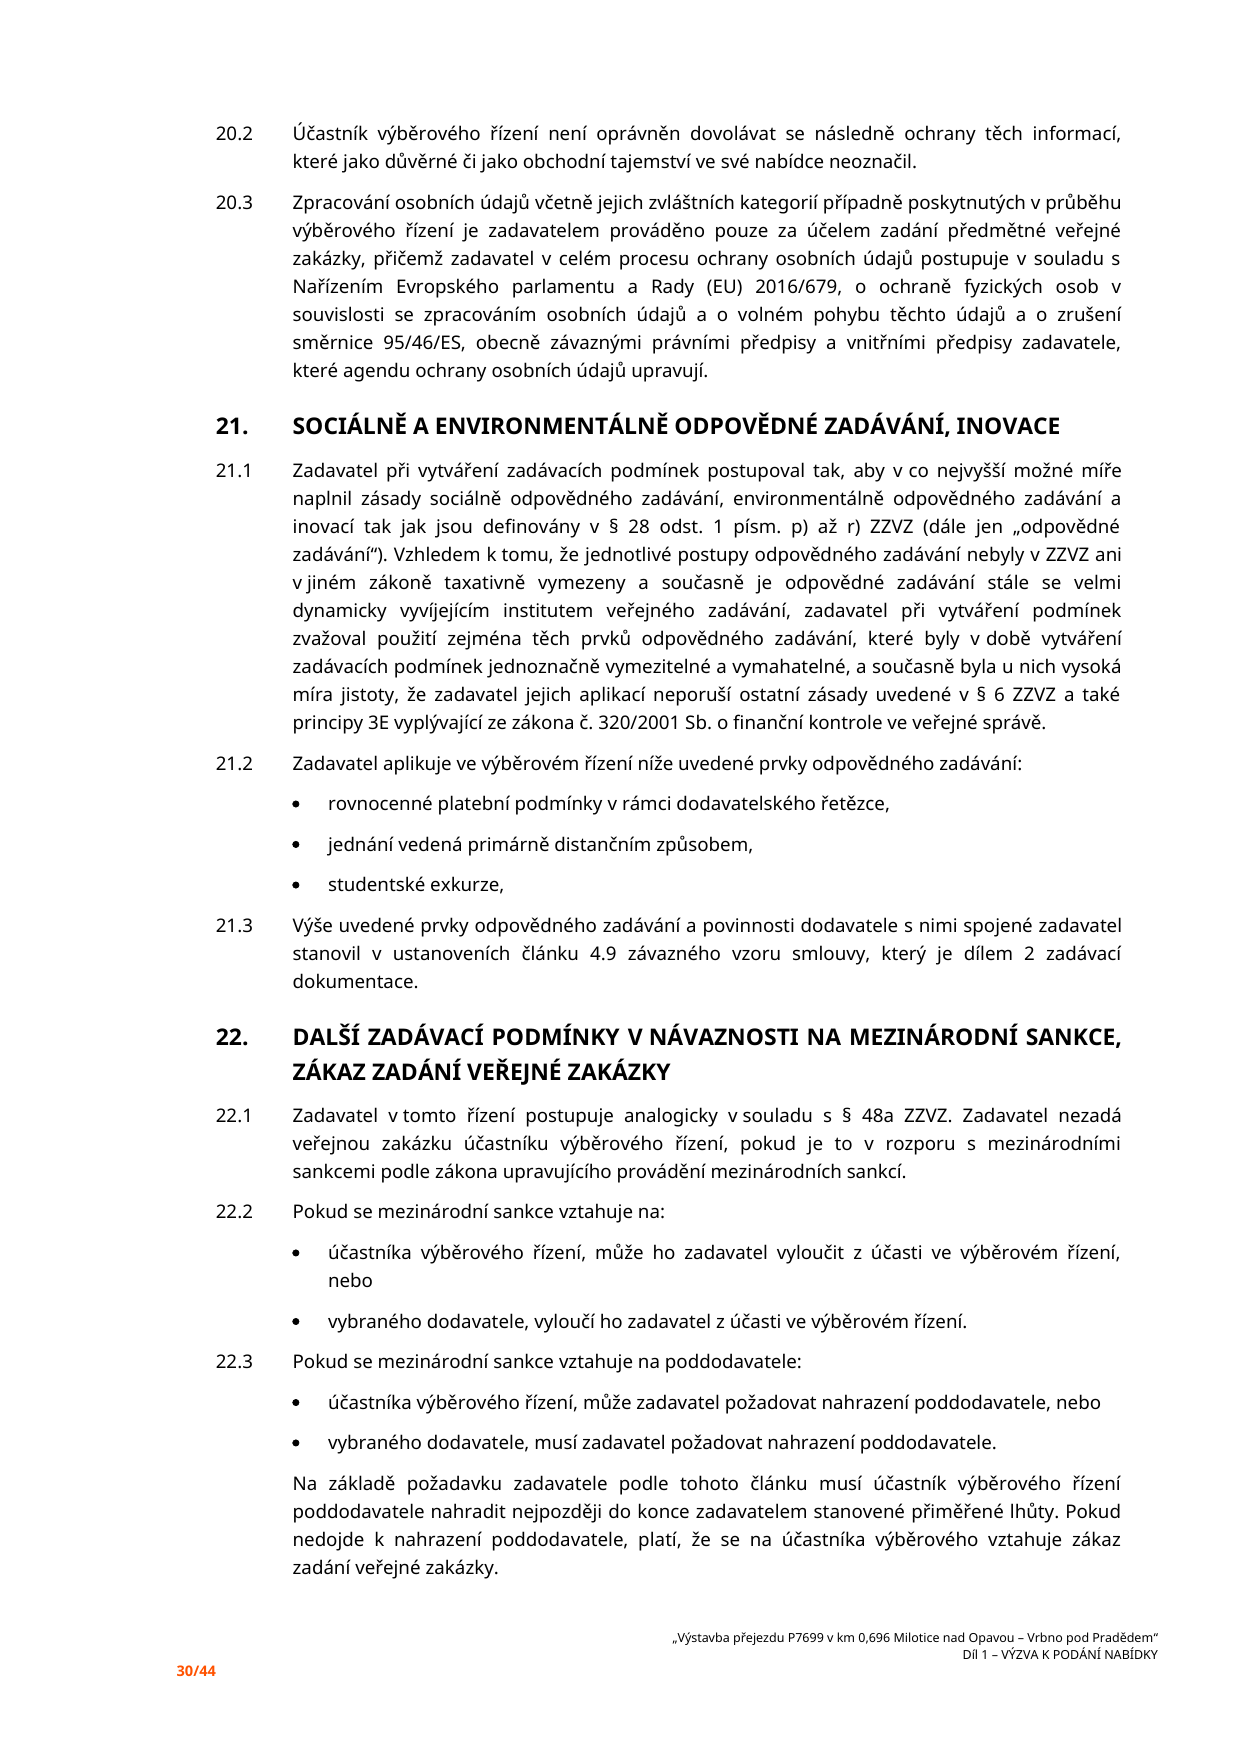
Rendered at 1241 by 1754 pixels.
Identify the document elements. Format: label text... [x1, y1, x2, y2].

text Pokud se mezinárodní sankce vztahuje na poddodavatele: [216, 1348, 1122, 1374]
text Zadavatel v tomto řízení postupuje analogicky v souladu s § 48a ZZVZ. Zadavatel nezadá veřejnou zakázku účastníku výběrového řízení, pokud je to v rozporu s mezinárodními sankcemi podle zákona upravujícího provádění mezinárodních sankcí. [216, 1102, 1122, 1184]
text jednání vedená primárně distančním způsobem, [292, 831, 1122, 856]
text vybraného dodavatele, vyloučí ho zadavatel z účasti ve výběrovém řízení. [292, 1308, 1122, 1333]
text účastníka výběrového řízení, může ho zadavatel vyloučit z účasti ve výběrovém řízení, nebo [292, 1239, 1122, 1293]
text účastníka výběrového řízení, může zadavatel požadovat nahrazení poddodavatele, nebo [292, 1389, 1122, 1414]
text Další zadávací podmínky v návaznosti na MEZINÁRODNÍ sankce, zákaz zadání veřejné zakázky [216, 1021, 1122, 1087]
text studentské exkurze, [292, 871, 1122, 897]
list Na základě požadavku zadavatele podle tohoto článku musí účastník výběrového řízení poddodavatele nahradit nejpozději do konce zadavatelem stanovené přiměřené lhůty. Pokud nedojde k nahrazení poddodavatele, platí, že se na účastníka výběrového vztahuje zákaz zadání veřejné zakázky. [292, 1470, 1122, 1579]
text Účastník výběrového řízení není oprávněn dovolávat se následně ochrany těch informací, které jako důvěrné či jako obchodní tajemství ve své nabídce neoznačil. [216, 121, 1122, 174]
text Zpracování osobních údajů včetně jejich zvláštních kategorií případně poskytnutých v průběhu výběrového řízení je zadavatelem prováděno pouze za účelem zadání předmětné veřejné zakázky, přičemž zadavatel v celém procesu ochrany osobních údajů postupuje v souladu s Nařízením Evropského parlamentu a Rady (EU) 2016/679, o ochraně fyzických osob v souvislosti se zpracováním osobních údajů a o volném pohybu těchto údajů a o zrušení směrnice 95/46/ES, obecně závaznými právními předpisy a vnitřními předpisy zadavatele, které agendu ochrany osobních údajů upravují. [216, 189, 1122, 383]
text rovnocenné platební podmínky v rámci dodavatelského řetězce, [292, 790, 1122, 816]
text Výše uvedené prvky odpovědného zadávání a povinnosti dodavatele s nimi spojené zadavatel stanovil v ustanoveních článku 4.9 závazného vzoru smlouvy, který je dílem 2 zadávací dokumentace. [216, 912, 1122, 993]
text Zadavatel při vytváření zadávacích podmínek postupoval tak, aby v co nejvyšší možné míře naplnil zásady sociálně odpovědného zadávání, environmentálně odpovědného zadávání a inovací tak jak jsou definovány v § 28 odst. 1 písm. p) až r) ZZVZ (dále jen „odpovědné zadávání“). Vzhledem k tomu, že jednotlivé postupy odpovědného zadávání nebyly v ZZVZ ani v jiném zákoně taxativně vymezeny a současně je odpovědné zadávání stále se velmi dynamicky vyvíjejícím institutem veřejného zadávání, zadavatel při vytváření podmínek zvažoval použití zejména těch prvků odpovědného zadávání, které byly v době vytváření zadávacích podmínek jednoznačně vymezitelné a vymahatelné, a současně byla u nich vysoká míra jistoty, že zadavatel jejich aplikací neporuší ostatní zásady uvedené v § 6 ZZVZ a také principy 3E vyplývající ze zákona č. 320/2001 Sb. o finanční kontrole ve veřejné správě. [216, 457, 1122, 735]
text SOCIÁLNĚ A ENVIRONMENTÁLNĚ ODPOVĚDNÉ ZADÁVÁNÍ, INOVACE [216, 410, 1122, 442]
text Zadavatel aplikuje ve výběrovém řízení níže uvedené prvky odpovědného zadávání: [216, 750, 1122, 775]
text Pokud se mezinárodní sankce vztahuje na: [216, 1199, 1122, 1224]
text vybraného dodavatele, musí zadavatel požadovat nahrazení poddodavatele. [292, 1429, 1122, 1455]
